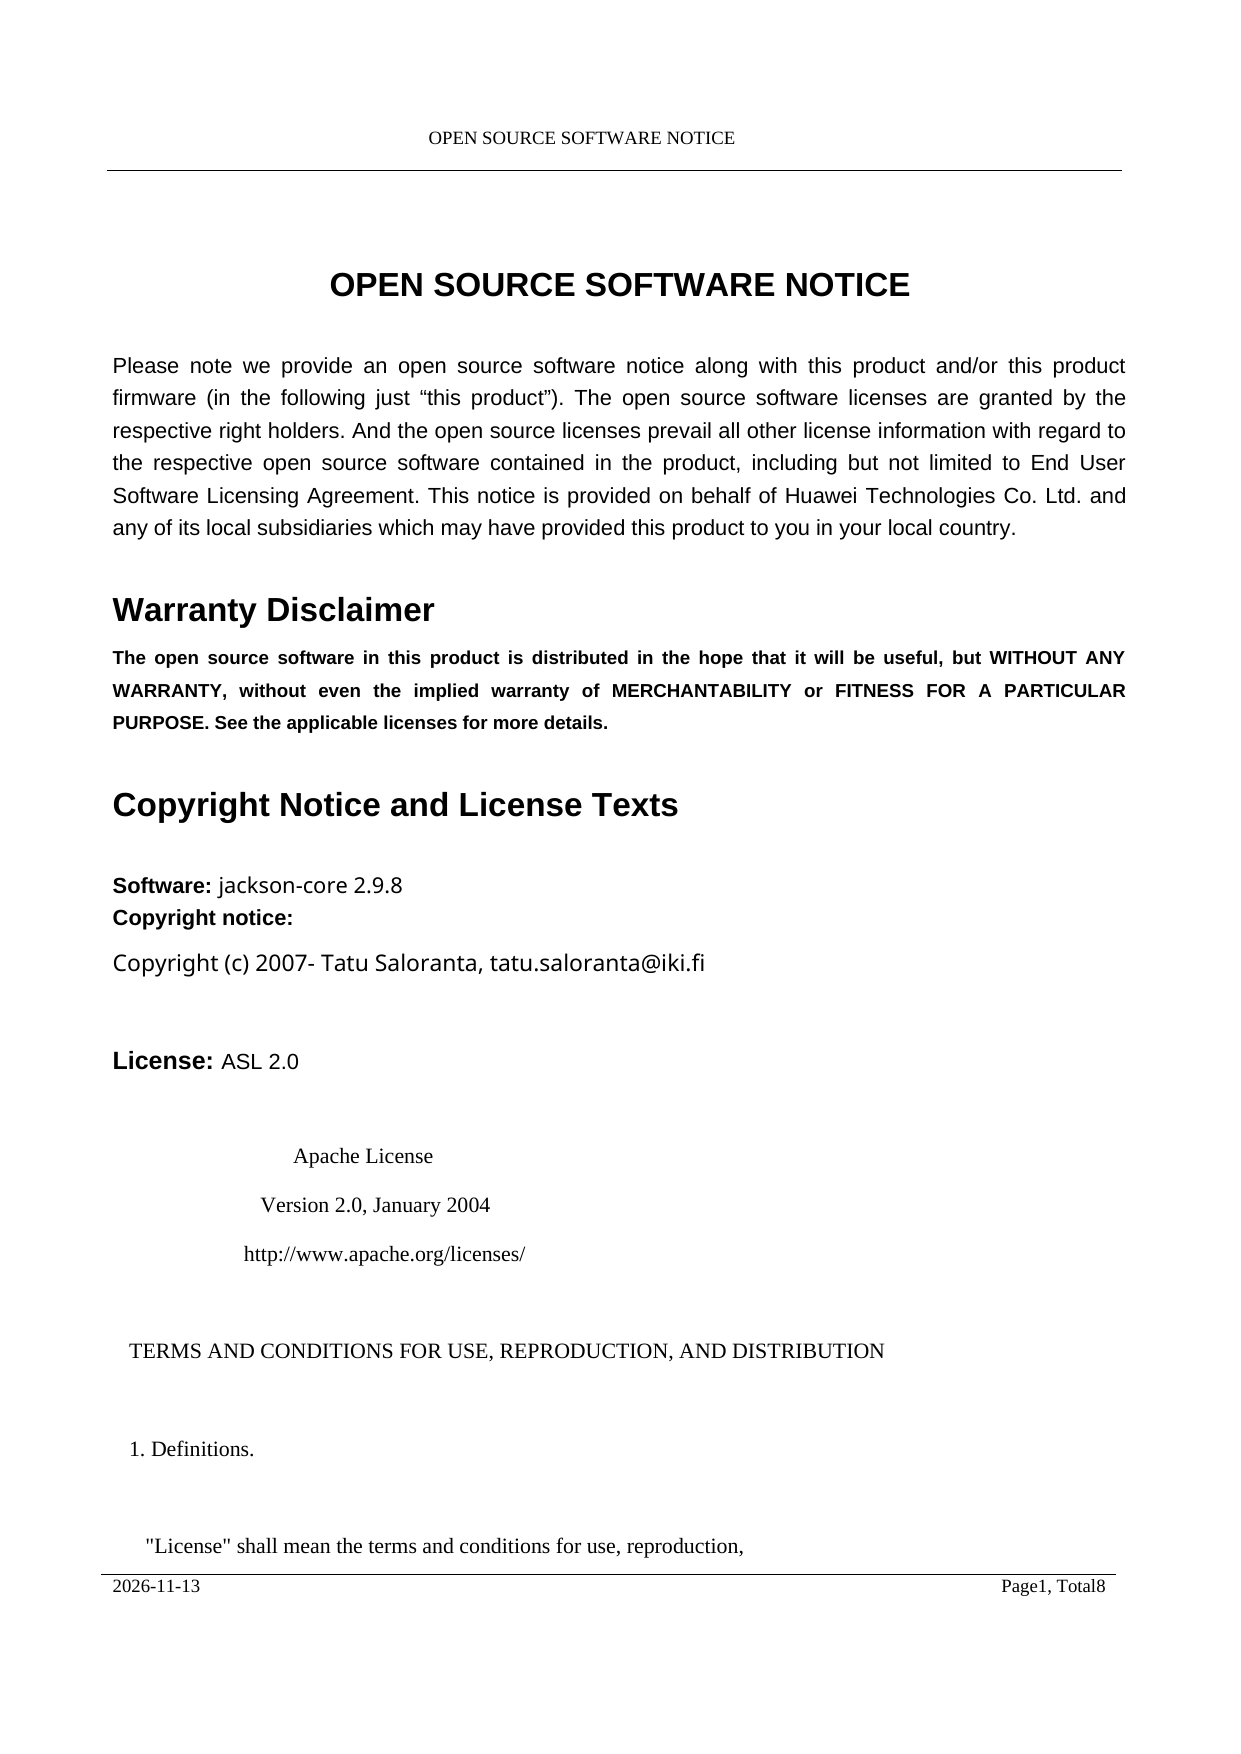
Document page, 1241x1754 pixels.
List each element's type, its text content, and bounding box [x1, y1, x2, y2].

text Please note we provide an open source software notice along with this product and/or this product firmware (in the following just “this product”). The open source software licenses are granted by the respective right holders. And the open source licenses prevail all other license information with regard to the respective open source software contained in the product, including but not limited to End User Software Licensing Agreement. This notice is provided on behalf of Huawei Technologies Co. Ltd. and any of its local subsidiaries which may have provided this product to you in your local country. [112, 349, 1128, 544]
text License: ASL 2.0 [112, 1044, 1128, 1077]
text Copyright notice: [112, 901, 1128, 934]
text Software: jackson-core 2.9.8 [112, 869, 1128, 901]
text Warranty Disclaimer [112, 576, 1128, 641]
text Copyright Notice and License Texts [112, 771, 1128, 836]
text OPEN SOURCE SOFTWARE NOTICE [112, 251, 1128, 316]
text The open source software in this product is distributed in the hope that it will be useful, but WITHOUT ANY WARRANTY, without even the implied warranty of MERCHANTABILITY or FITNESS FOR A PARTICULAR PURPOSE. See the applicable licenses for more details. [112, 641, 1128, 739]
text Copyright (c) 2007- Tatu Saloranta, tatu.saloranta@iki.fi [112, 947, 1128, 1028]
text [112, 1091, 1128, 1562]
